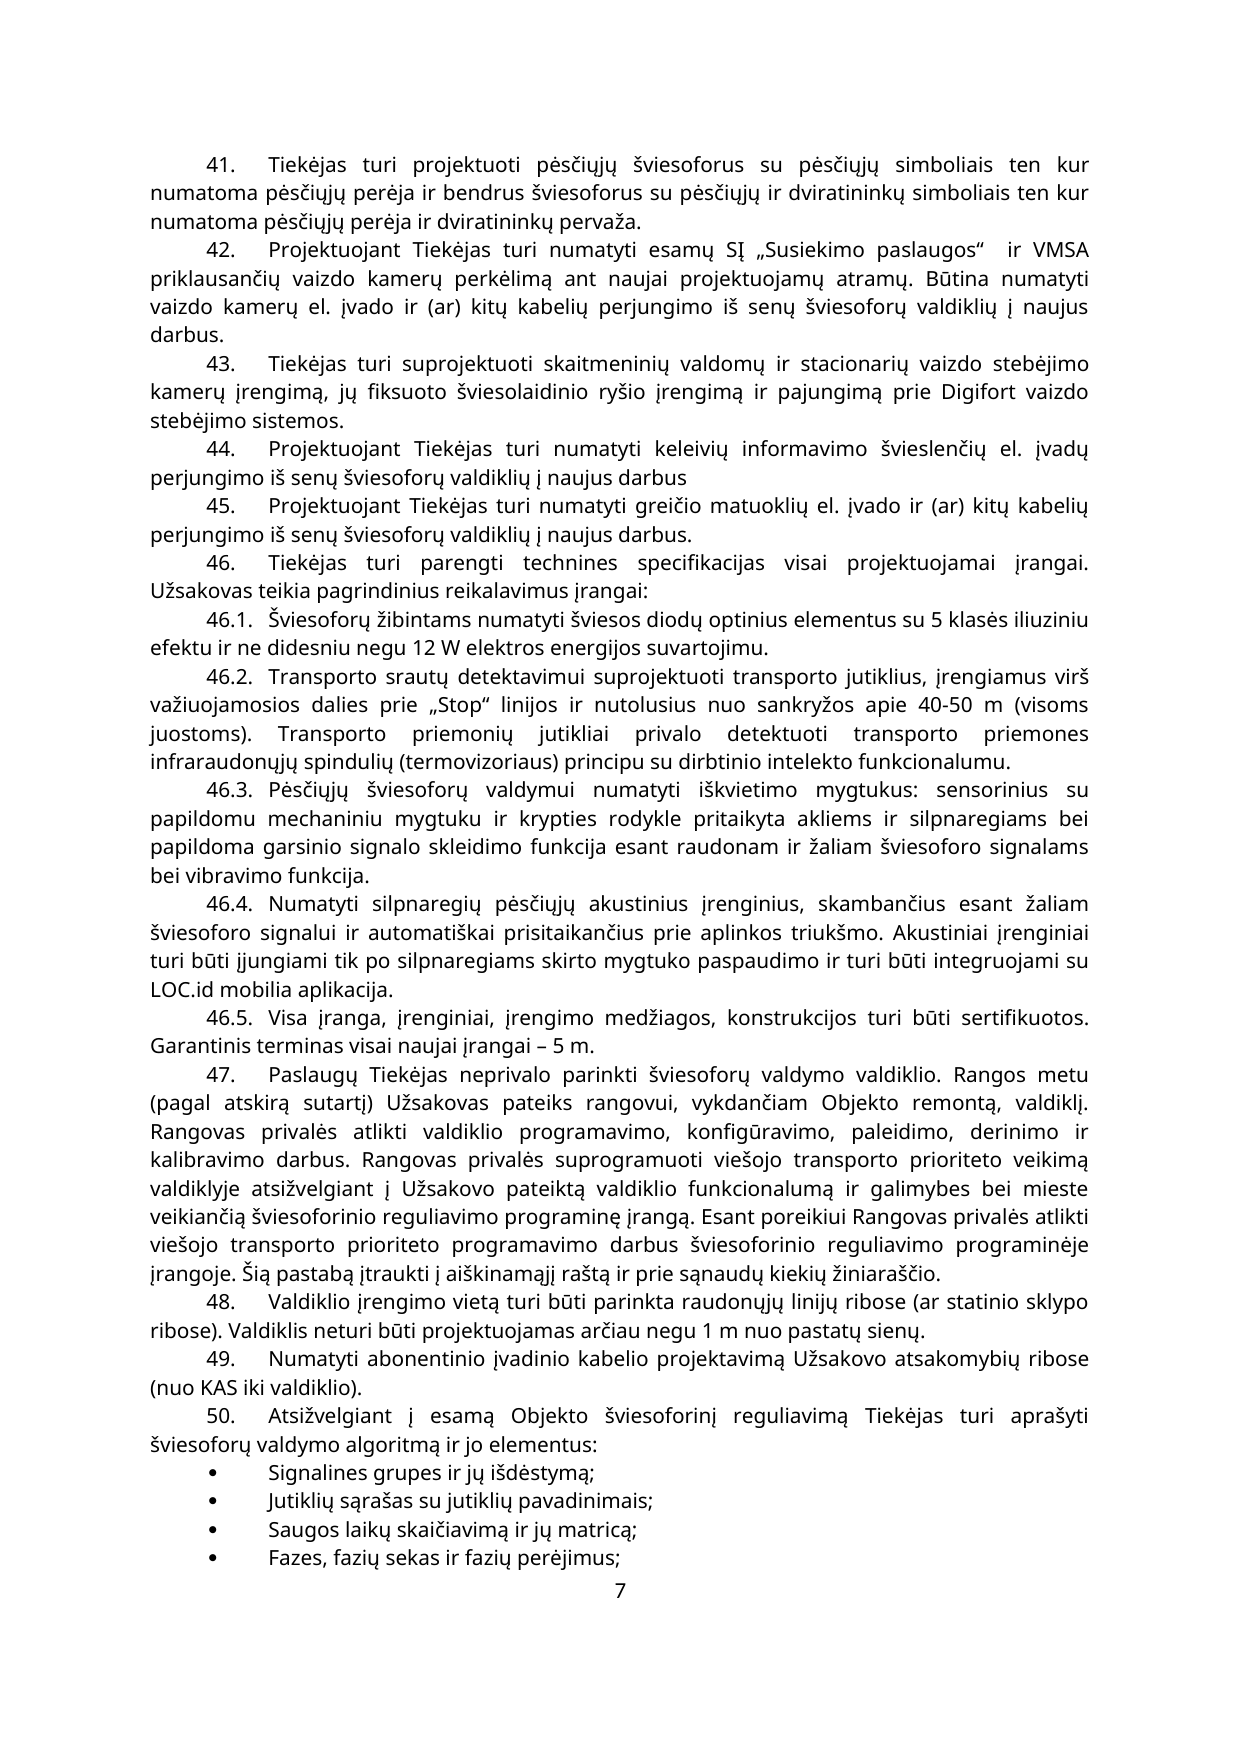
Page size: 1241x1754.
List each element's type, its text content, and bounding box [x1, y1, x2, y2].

list Signalines grupes ir jų išdėstymą; [209, 1458, 1090, 1487]
list Saugos laikų skaičiavimą ir jų matricą; [209, 1515, 1090, 1543]
list Šviesoforų žibintams numatyti šviesos diodų optinius elementus su 5 klasės iliuziniu efektu ir ne didesniu negu 12 W elektros energijos suvartojimu. [150, 605, 1090, 662]
list Transporto srautų detektavimui suprojektuoti transporto jutiklius, įrengiamus virš važiuojamosios dalies prie „Stop“ linijos ir nutolusius nuo sankryžos apie 40-50 m (visoms juostoms). Transporto priemonių jutikliai privalo detektuoti transporto priemones infraraudonųjų spindulių (termovizoriaus) principu su dirbtinio intelekto funkcionalumu. [150, 662, 1090, 776]
list Tiekėjas turi projektuoti pėsčiųjų šviesoforus su pėsčiųjų simboliais ten kur numatoma pėsčiųjų perėja ir bendrus šviesoforus su pėsčiųjų ir dviratininkų simboliais ten kur numatoma pėsčiųjų perėja ir dviratininkų pervaža. [150, 150, 1090, 235]
list Fazes, fazių sekas ir fazių perėjimus; [209, 1543, 1090, 1572]
list Numatyti silpnaregių pėsčiųjų akustinius įrenginius, skambančius esant žaliam šviesoforo signalui ir automatiškai prisitaikančius prie aplinkos triukšmo. Akustiniai įrenginiai turi būti įjungiami tik po silpnaregiams skirto mygtuko paspaudimo ir turi būti integruojami su LOC.id mobilia aplikacija. [150, 889, 1090, 1003]
list Projektuojant Tiekėjas turi numatyti esamų SĮ „Susiekimo paslaugos“ ir VMSA priklausančių vaizdo kamerų perkėlimą ant naujai projektuojamų atramų. Būtina numatyti vaizdo kamerų el. įvado ir (ar) kitų kabelių perjungimo iš senų šviesoforų valdiklių į naujus darbus. [150, 235, 1090, 349]
list Visa įranga, įrenginiai, įrengimo medžiagos, konstrukcijos turi būti sertifikuotos. Garantinis terminas visai naujai įrangai – 5 m. [150, 1003, 1090, 1060]
list Paslaugų Tiekėjas neprivalo parinkti šviesoforų valdymo valdiklio. Rangos metu (pagal atskirą sutartį) Užsakovas pateiks rangovui, vykdančiam Objekto remontą, valdiklį. Rangovas privalės atlikti valdiklio programavimo, konfigūravimo, paleidimo, derinimo ir kalibravimo darbus. Rangovas privalės suprogramuoti viešojo transporto prioriteto veikimą valdiklyje atsižvelgiant į Užsakovo pateiktą valdiklio funkcionalumą ir galimybes bei mieste veikiančią šviesoforinio reguliavimo programinę įrangą. Esant poreikiui Rangovas privalės atlikti viešojo transporto prioriteto programavimo darbus šviesoforinio reguliavimo programinėje įrangoje. Šią pastabą įtraukti į aiškinamąjį raštą ir prie sąnaudų kiekių žiniaraščio. [150, 1060, 1090, 1287]
list Tiekėjas turi suprojektuoti skaitmeninių valdomų ir stacionarių vaizdo stebėjimo kamerų įrengimą, jų fiksuoto šviesolaidinio ryšio įrengimą ir pajungimą prie Digifort vaizdo stebėjimo sistemos. [150, 349, 1090, 434]
list Atsižvelgiant į esamą Objekto šviesoforinį reguliavimą Tiekėjas turi aprašyti šviesoforų valdymo algoritmą ir jo elementus: [150, 1401, 1090, 1458]
list Tiekėjas turi parengti technines specifikacijas visai projektuojamai įrangai. Užsakovas teikia pagrindinius reikalavimus įrangai: [150, 548, 1090, 605]
list Numatyti abonentinio įvadinio kabelio projektavimą Užsakovo atsakomybių ribose (nuo KAS iki valdiklio). [150, 1344, 1090, 1401]
list Projektuojant Tiekėjas turi numatyti greičio matuoklių el. įvado ir (ar) kitų kabelių perjungimo iš senų šviesoforų valdiklių į naujus darbus. [150, 491, 1090, 548]
list Jutiklių sąrašas su jutiklių pavadinimais; [209, 1487, 1090, 1515]
list Valdiklio įrengimo vietą turi būti parinkta raudonųjų linijų ribose (ar statinio sklypo ribose). Valdiklis neturi būti projektuojamas arčiau negu 1 m nuo pastatų sienų. [150, 1287, 1090, 1344]
list Projektuojant Tiekėjas turi numatyti keleivių informavimo švieslenčių el. įvadų perjungimo iš senų šviesoforų valdiklių į naujus darbus [150, 434, 1090, 491]
list Pėsčiųjų šviesoforų valdymui numatyti iškvietimo mygtukus: sensorinius su papildomu mechaniniu mygtuku ir krypties rodykle pritaikyta akliems ir silpnaregiams bei papildoma garsinio signalo skleidimo funkcija esant raudonam ir žaliam šviesoforo signalams bei vibravimo funkcija. [150, 776, 1090, 889]
